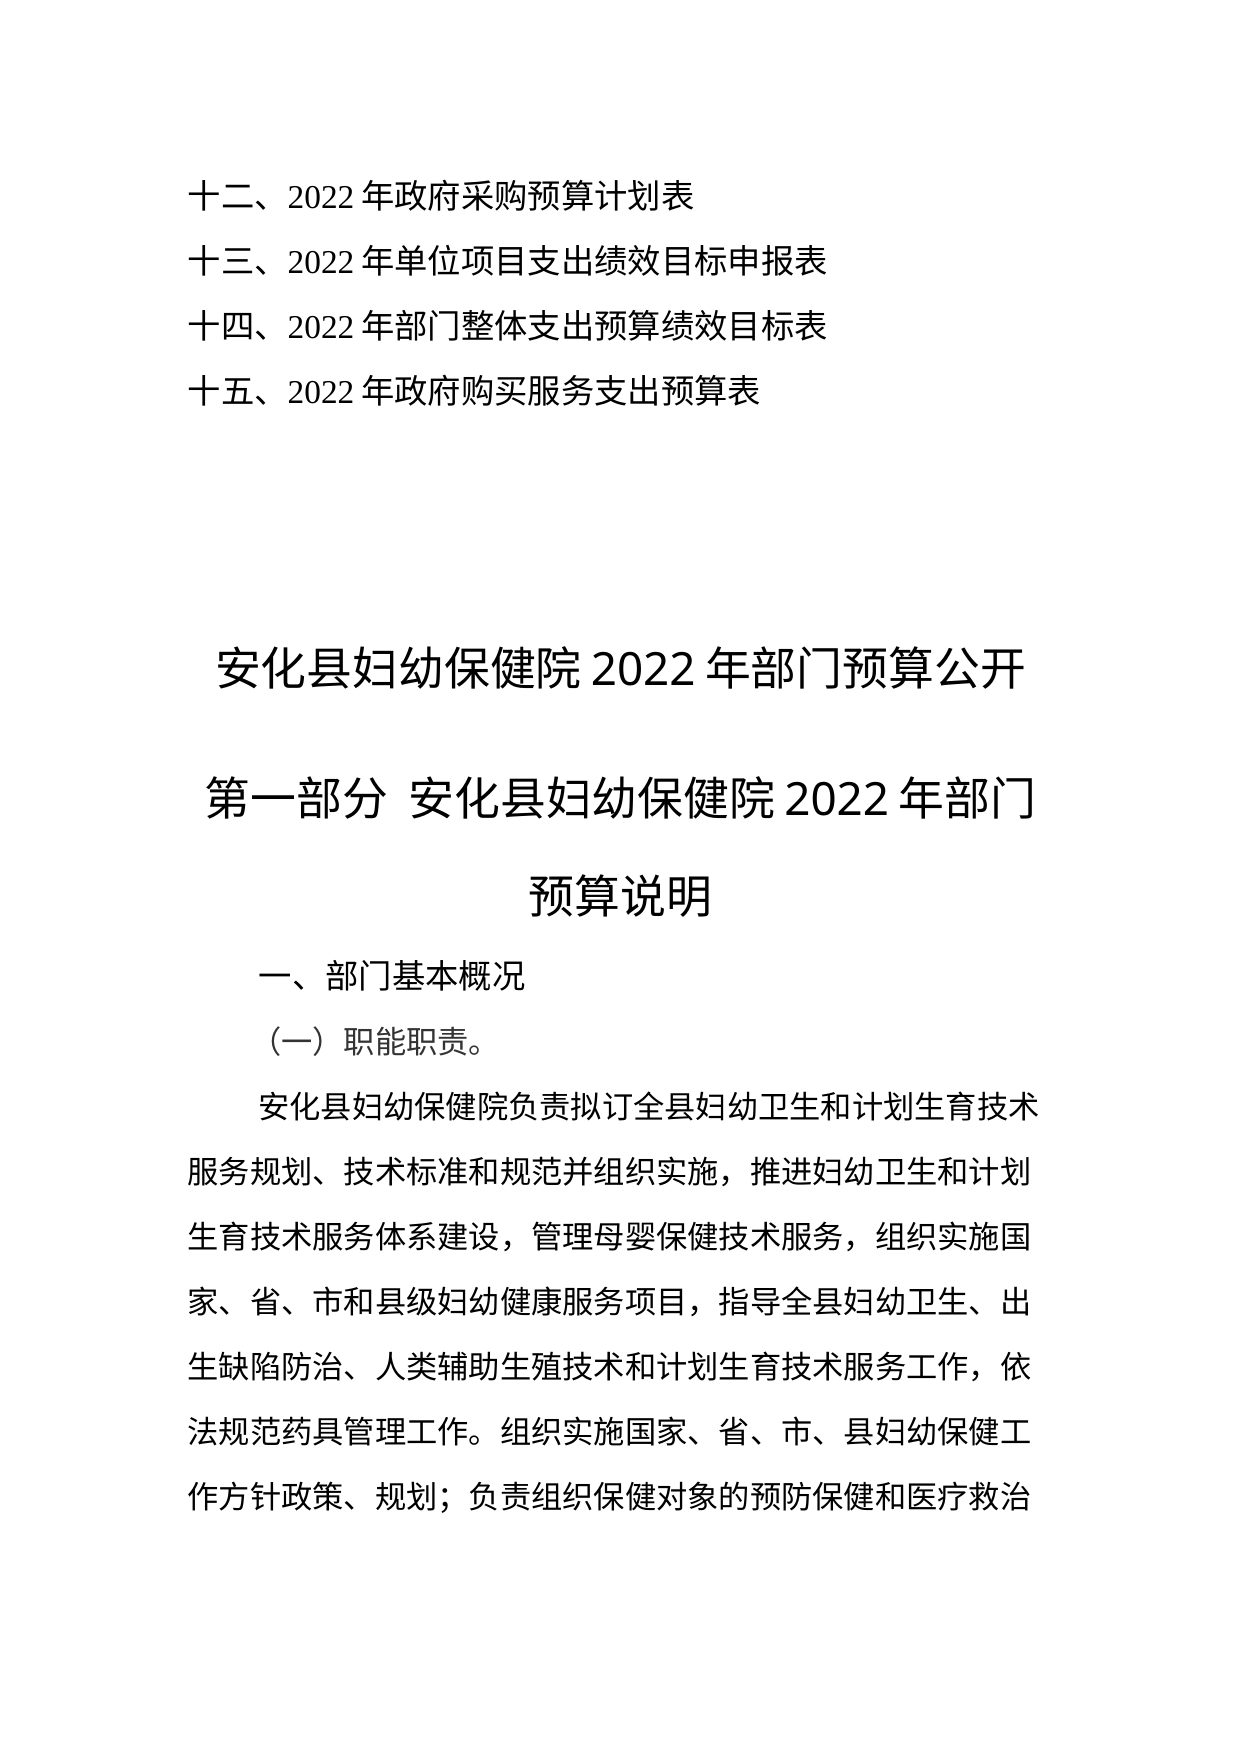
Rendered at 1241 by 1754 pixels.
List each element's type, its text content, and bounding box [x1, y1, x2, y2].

text 十五、2022年政府购买服务支出预算表 [187, 357, 1053, 422]
text 安化县妇幼保健院2022年部门预算公开 [187, 617, 1053, 714]
text 十四、2022年部门整体支出预算绩效目标表 [187, 292, 1053, 357]
text 十二、2022年政府采购预算计划表 [187, 162, 1053, 227]
text 第一部分 安化县妇幼保健院2022年部门预算说明 [187, 747, 1053, 942]
text 一、部门基本概况 [187, 942, 1053, 1007]
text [187, 1072, 1053, 1527]
text （一）职能职责。 [187, 1007, 1053, 1072]
text 十三、2022年单位项目支出绩效目标申报表 [187, 227, 1053, 292]
